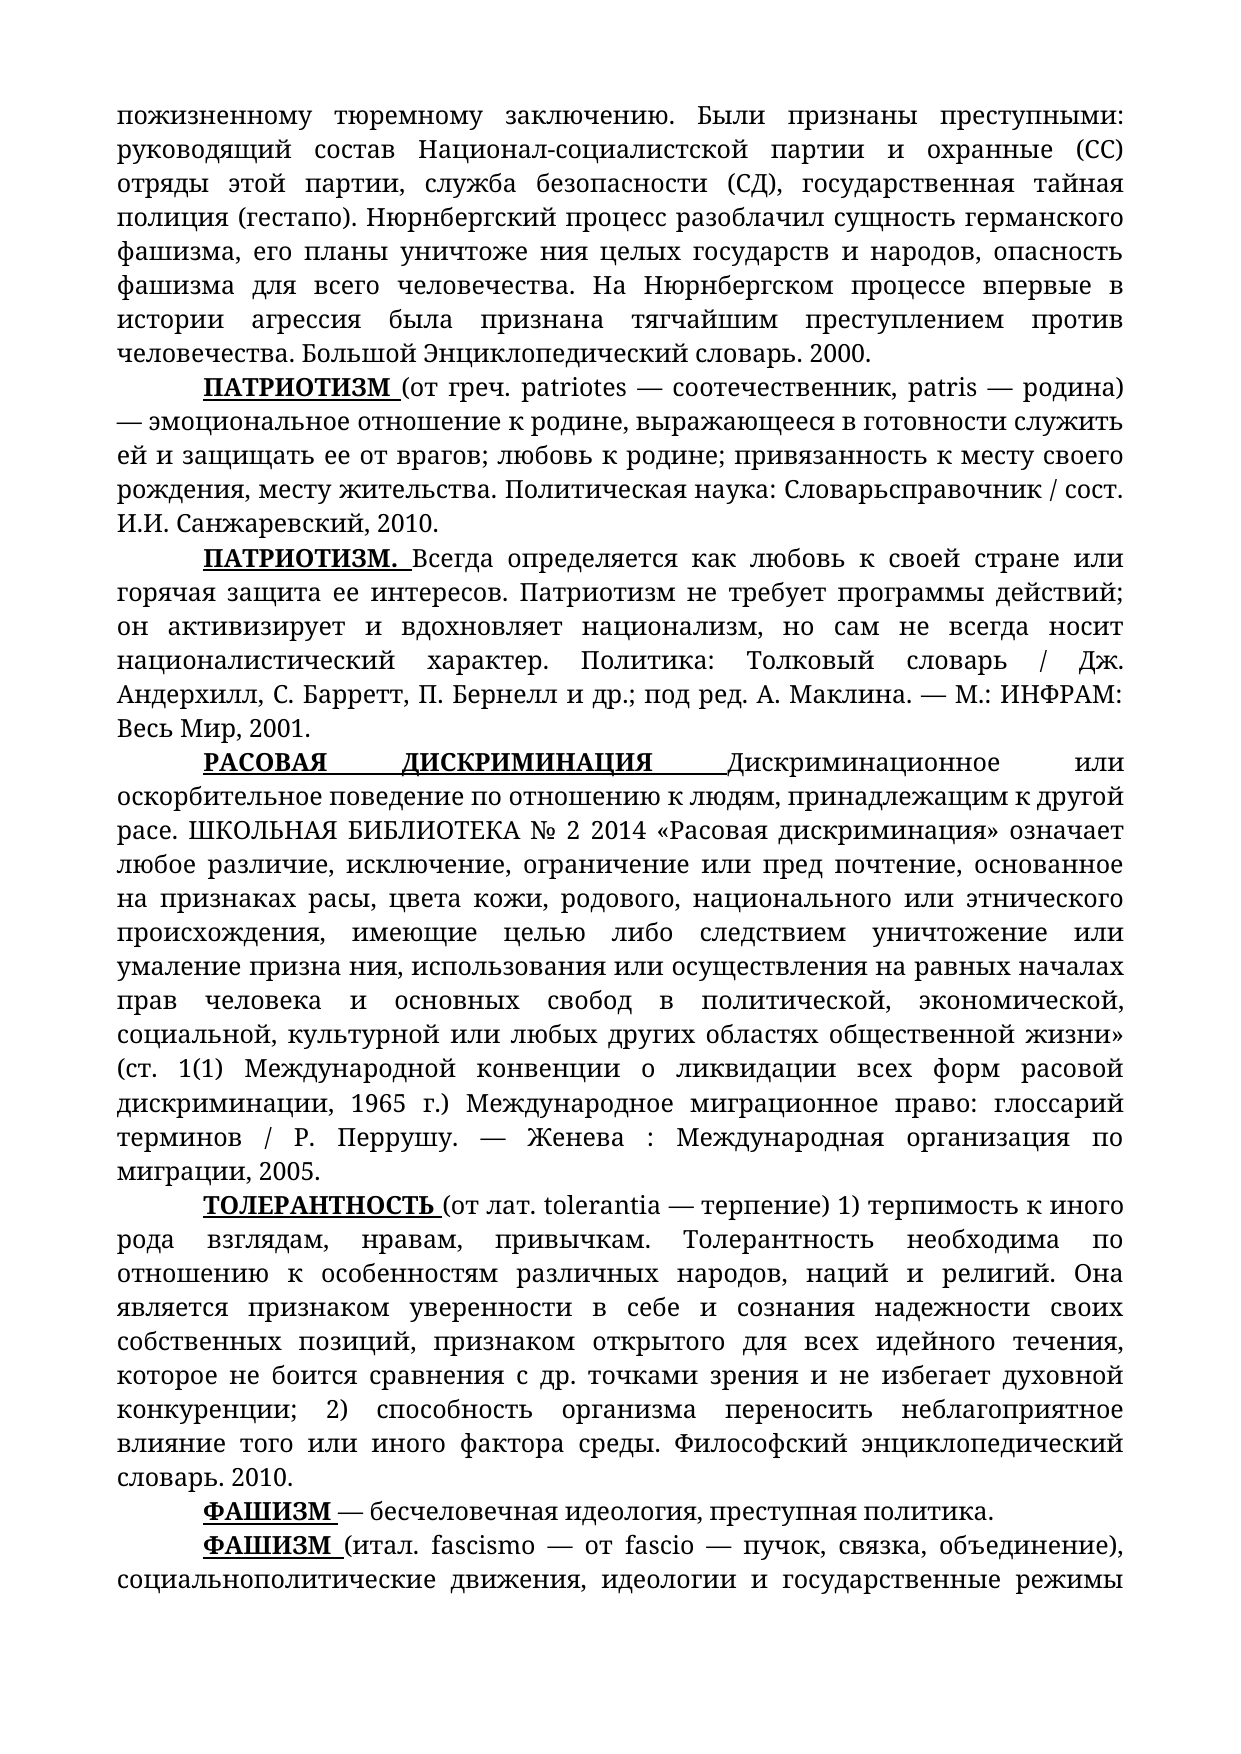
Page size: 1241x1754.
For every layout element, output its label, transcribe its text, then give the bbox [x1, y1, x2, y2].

text РАСОВАЯ ДИСКРИМИНАЦИЯ Дискриминационное или оскорбительное поведение по отношению к людям, принадлежащим к другой расе. ШКОЛЬНАЯ БИБЛИОТЕКА № 2 2014 «Расовая дискриминация» означает любое различие, исключение, ограничение или пред почтение, основанное на признаках расы, цвета кожи, родового, национального или этнического происхождения, имеющие целью либо следствием уничтожение или умаление призна ния, использования или осуществления на равных началах прав человека и основных свобод в политической, экономической, социальной, культурной или любых других областях общественной жизни» (ст. 1(1) Международной конвенции о ликвидации всех форм расовой дискриминации, 1965 г.) Международное миграционное право: глоссарий терминов / Р. Перрушу. — Женева : Международная организация по миграции, 2005. [117, 744, 1124, 1187]
text ПАТРИОТИЗМ (от греч. patriotes — соотечественник, patris — родина) — эмоциональное отношение к родине, выражающееся в готовности служить ей и защищать ее от врагов; любовь к родине; привязанность к месту своего рождения, месту жительства. Политическая наука: Словарьсправочник / сост. И.И. Санжаревский, 2010. [117, 370, 1124, 540]
text ПАТРИОТИЗМ. Всегда определяется как любовь к своей стране или горячая защита ее интересов. Патриотизм не требует программы действий; он активизирует и вдохновляет национализм, но сам не всегда носит националистический характер. Политика: Толковый словарь / Дж. Андерхилл, С. Барретт, П. Бернелл и др.; под ред. А. Маклина. — М.: ИНФРАМ: Весь Мир, 2001. [117, 540, 1124, 744]
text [117, 1528, 1124, 1596]
text ТОЛЕРАНТНОСТЬ (от лат. tolerantia — терпение) 1) терпимость к иного рода взглядам, нравам, привычкам. Толерантность необходима по отношению к особенностям различных народов, наций и религий. Она является признаком уверенности в себе и сознания надежности своих собственных позиций, признаком открытого для всех идейного течения, которое не боится сравнения с др. точками зрения и не избегает духовной конкуренции; 2) способность организма переносить неблагоприятное влияние того или иного фактора среды. Философский энциклопедический словарь. 2010. [117, 1187, 1124, 1494]
text ФАШИЗМ — бесчеловечная идеология, преступная политика. [117, 1494, 1127, 1528]
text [117, 97, 1124, 370]
